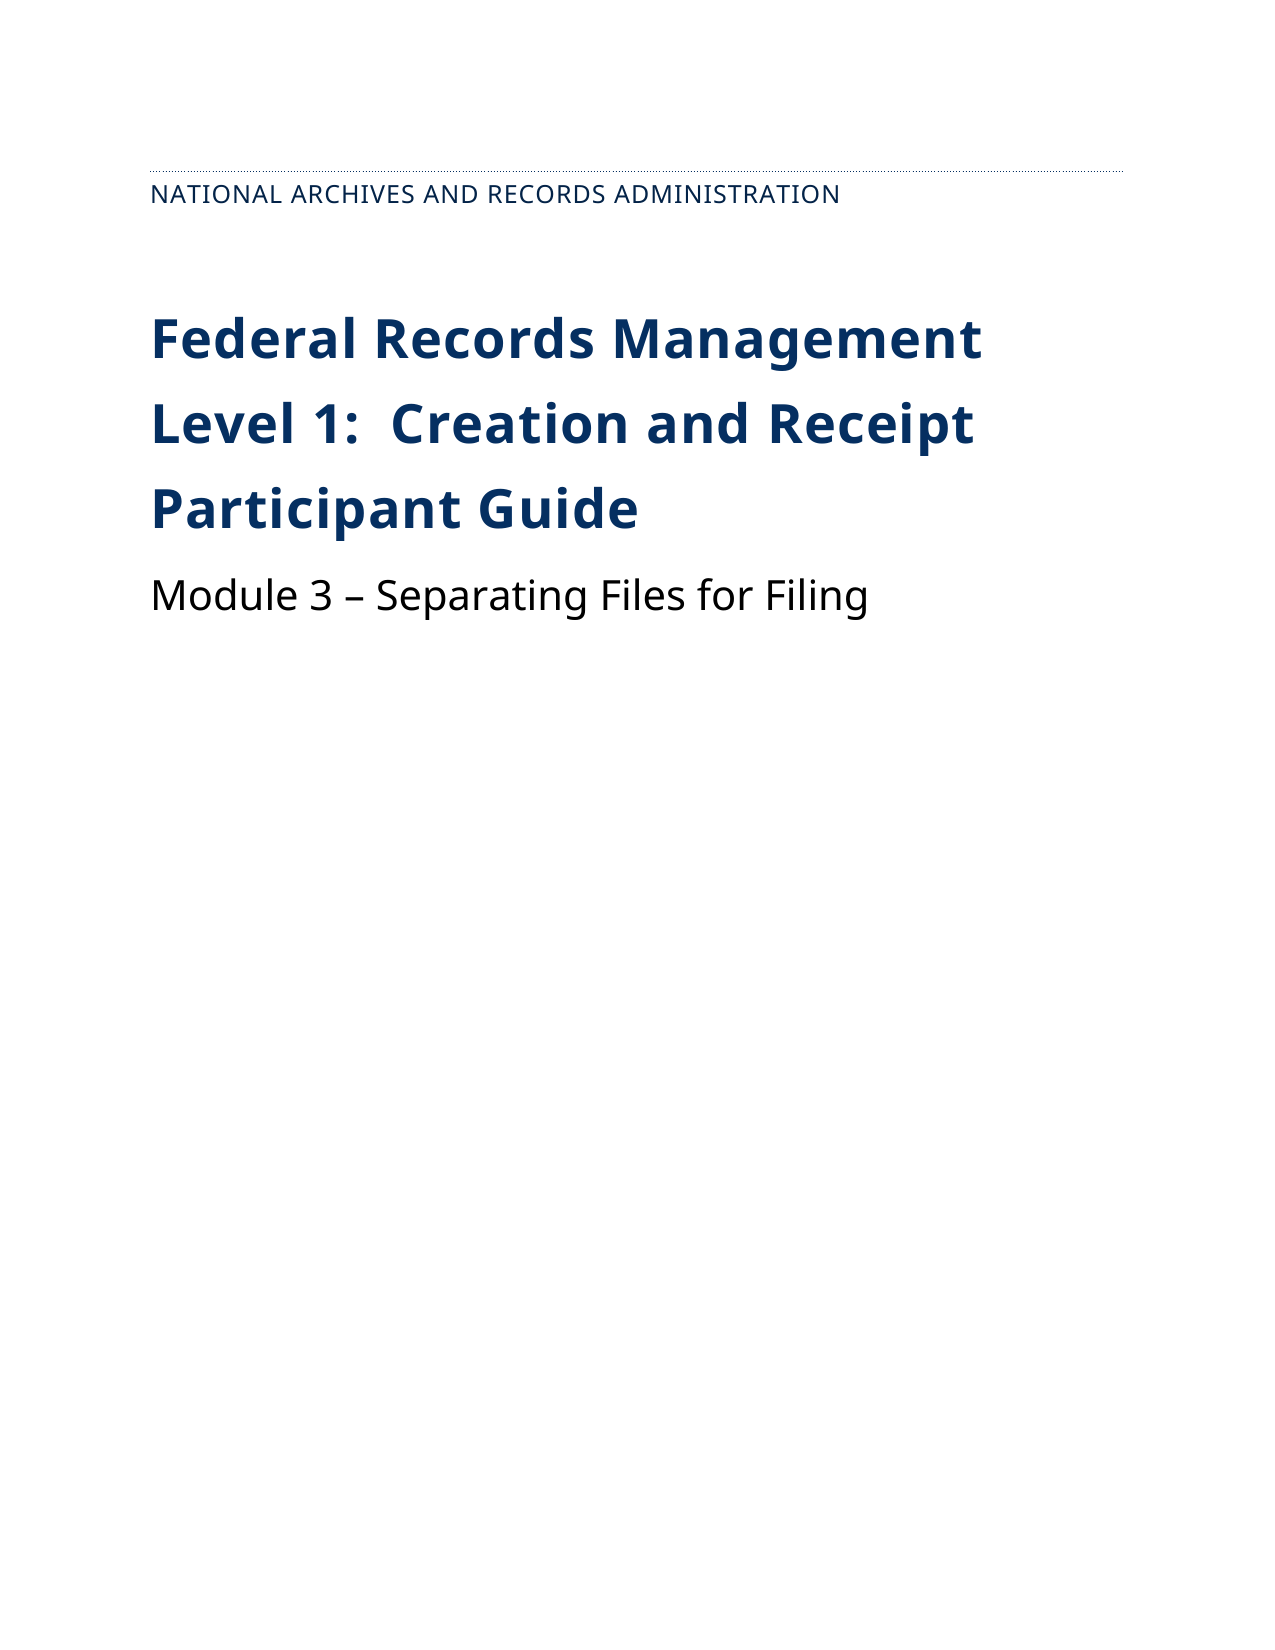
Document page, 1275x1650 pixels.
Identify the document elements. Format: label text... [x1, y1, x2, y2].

text Module 3 – Separating Files for Filing [150, 565, 1125, 622]
subtitle National Archives and Records Administration [150, 171, 1125, 211]
title Participant Guide [150, 470, 1125, 544]
title Federal Records Management Level 1: Creation and Receipt [150, 301, 1125, 459]
